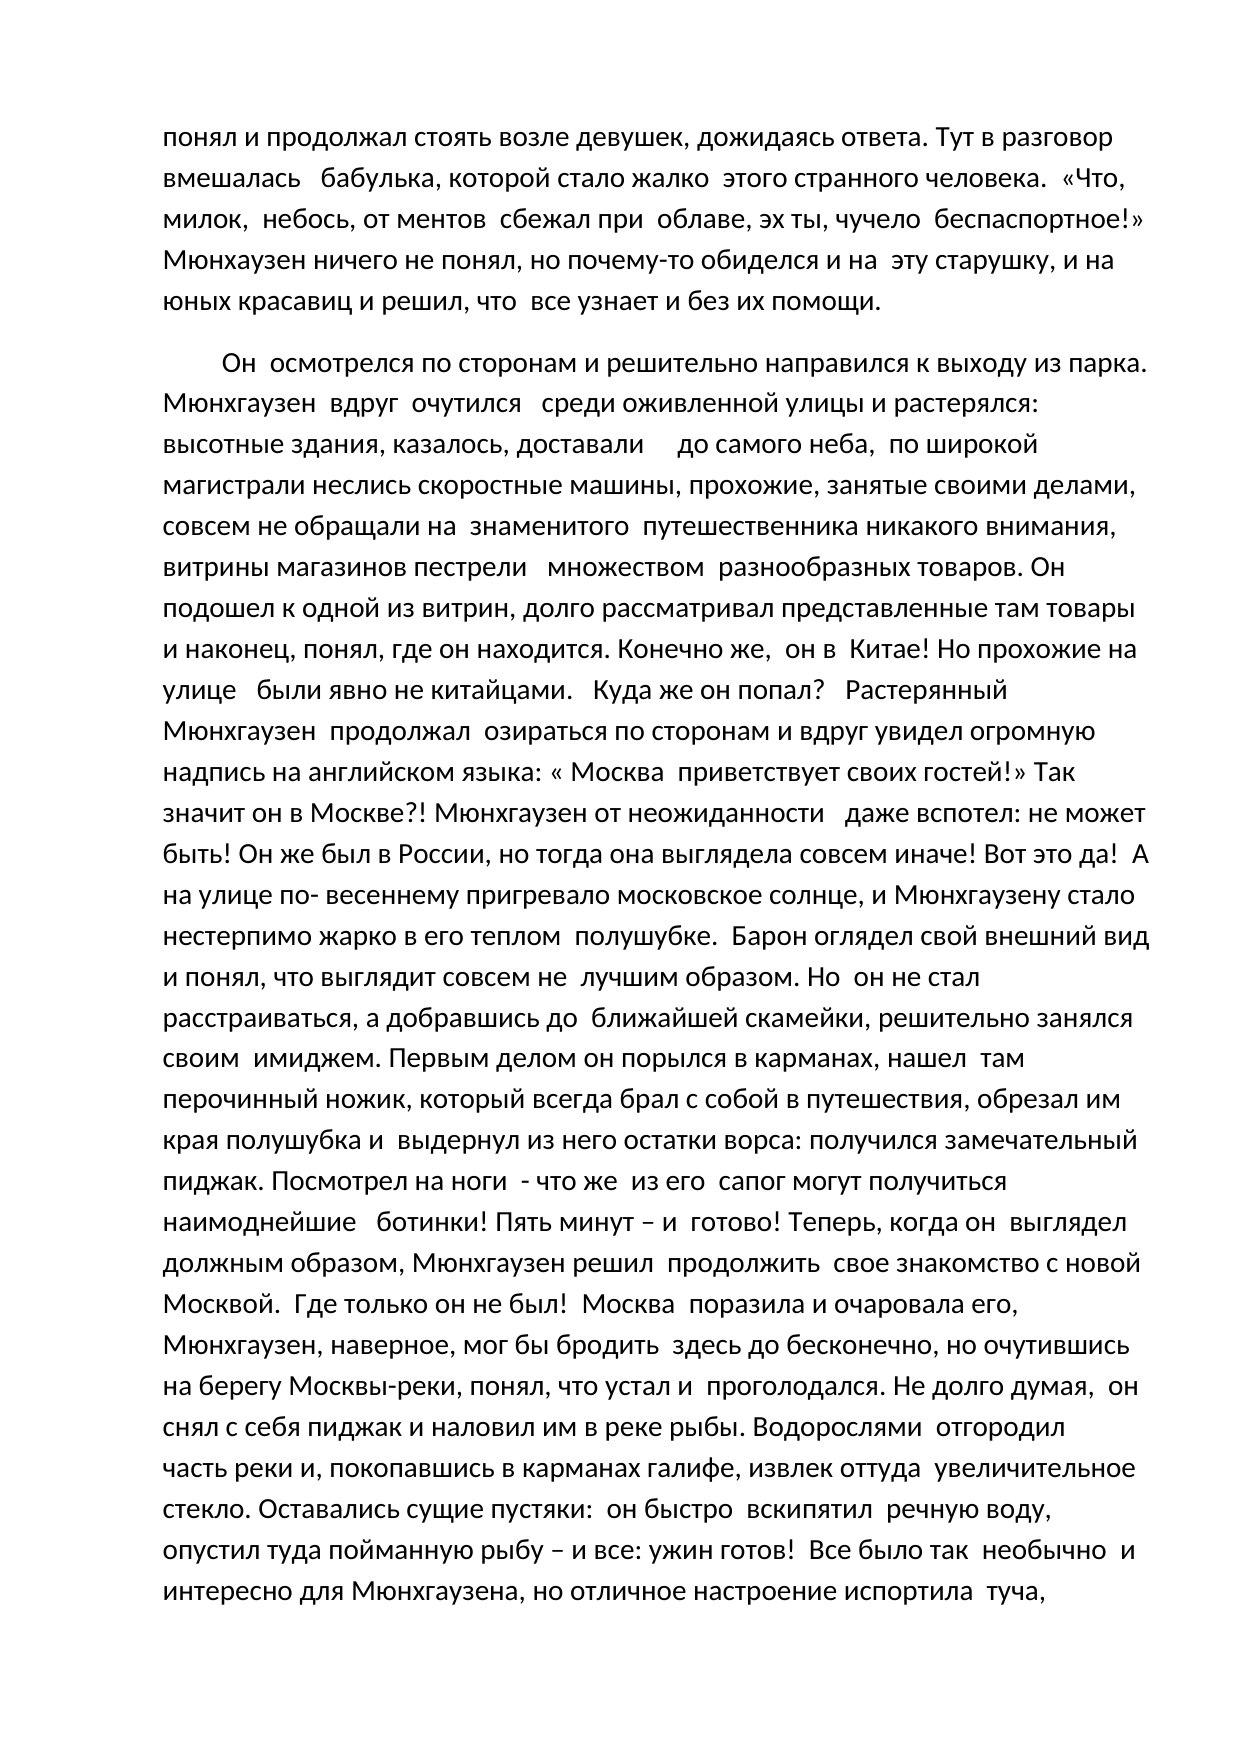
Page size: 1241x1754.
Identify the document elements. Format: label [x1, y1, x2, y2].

text [162, 118, 1152, 317]
text [162, 344, 1152, 1607]
